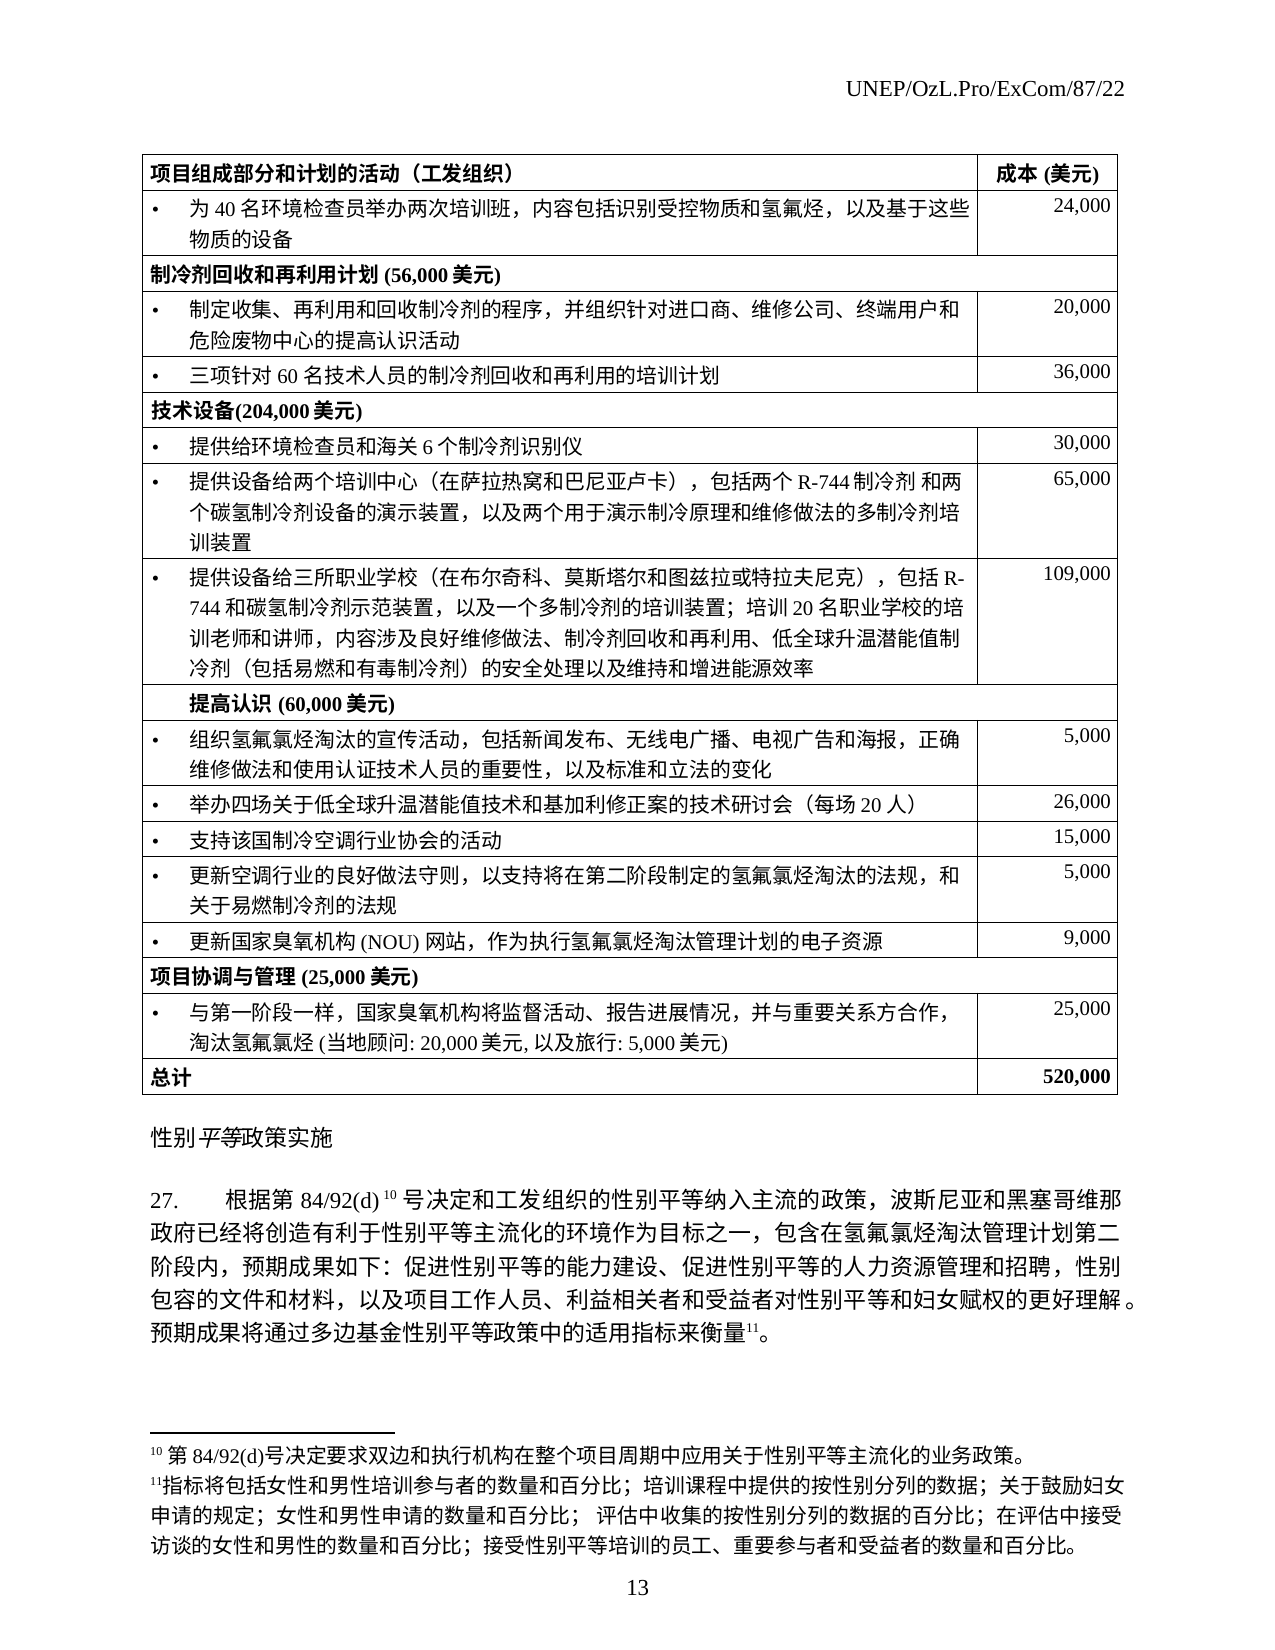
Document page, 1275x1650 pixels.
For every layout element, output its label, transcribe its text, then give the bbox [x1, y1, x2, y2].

text 性别平等政策实施 [150, 1120, 1125, 1153]
table_cell 为 40 名环境检查员举办两次培训班，内容包括识别受控物质和氢氟烃，以及基于这些物质的设备 [143, 191, 977, 255]
table_cell 提供设备给两个培训中心（在萨拉热窝和巴尼亚卢卡），包括两个R-744制冷剂 和两个碳氢制冷剂设备的演示装置，以及两个用于演示制冷原理和维修做法的多制冷剂培训装置 [143, 464, 977, 558]
table_cell 26,000 [978, 786, 1117, 821]
table_cell 提供设备给三所职业学校（在布尔奇科、莫斯塔尔和图兹拉或特拉夫尼克），包括 R-744 和碳氢制冷剂示范装置，以及一个多制冷剂的培训装置；培训20 名职业学校的培训老师和讲师，内容涉及良好维修做法、制冷剂回收和再利用、低全球升温潜能值制冷剂（包括易燃和有毒制冷剂）的安全处理以及维持和增进能源效率 [143, 559, 977, 684]
table_header 成本 (美元) [978, 155, 1117, 189]
table_cell 109,000 [978, 559, 1117, 684]
table_header 项目组成部分和计划的活动（工发组织） [143, 155, 977, 189]
table_cell 24,000 [978, 191, 1117, 255]
table_cell 5,000 [978, 857, 1117, 922]
table_cell 技术设备(204,000美元) [143, 393, 1117, 427]
table_cell 与第一阶段一样，国家臭氧机构将监督活动、报告进展情况，并与重要关系方合作，淘汰氢氟氯烃 (当地顾问: 20,000美元, 以及旅行: 5,000美元) [143, 994, 977, 1058]
table_cell 提供给环境检查员和海关6个制冷剂识别仪 [143, 428, 977, 462]
table_cell 65,000 [978, 464, 1117, 558]
table_cell 三项针对 60 名技术人员的制冷剂回收和再利用的培训计划 [143, 357, 977, 392]
table_cell 25,000 [978, 994, 1117, 1058]
table_cell 30,000 [978, 428, 1117, 462]
table_cell 更新空调行业的良好做法守则，以支持将在第二阶段制定的氢氟氯烃淘汰的法规，和关于易燃制冷剂的法规 [143, 857, 977, 922]
table_cell 举办四场关于低全球升温潜能值技术和基加利修正案的技术研讨会（每场 20 人） [143, 786, 977, 821]
table_cell 20,000 [978, 292, 1117, 356]
table_cell 支持该国制冷空调行业协会的活动 [143, 822, 977, 856]
table_cell 更新国家臭氧机构 (NOU) 网站，作为执行氢氟氯烃淘汰管理计划的电子资源 [143, 923, 977, 957]
table_cell 项目协调与管理 (25,000美元) [143, 958, 1117, 993]
table_cell 9,000 [978, 923, 1117, 957]
table_cell 15,000 [978, 822, 1117, 856]
table_cell 制定收集、再利用和回收制冷剂的程序，并组织针对进口商、维修公司、终端用户和危险废物中心的提高认识活动 [143, 292, 977, 356]
table_cell 36,000 [978, 357, 1117, 392]
table_cell 总计 [143, 1059, 977, 1094]
table_cell 520,000 [978, 1059, 1117, 1094]
table_cell 制冷剂回收和再利用计划 (56,000美元) [143, 256, 1117, 291]
subtitle 根据第 84/92(d) 号决定和工发组织的性别平等纳入主流的政策，波斯尼亚和黑塞哥维那政府已经将创造有利于性别平等主流化的环境作为目标之一，包含在氢氟氯烃淘汰管理计划第二阶段内，预期成果如下：促进性别平等的能力建设、促进性别平等的人力资源管理和招聘，性别包容的文件和材料，以及项目工作人员、利益相关者和受益者对性别平等和妇女赋权的更好理解。预期成果将通过多边基金性别平等政策中的适用指标来衡量。 [150, 1182, 1125, 1348]
table_cell 提高认识 (60,000美元) [143, 685, 1117, 720]
table_cell 5,000 [978, 721, 1117, 785]
table_cell 组织氢氟氯烃淘汰的宣传活动，包括新闻发布、无线电广播、电视广告和海报，正确维修做法和使用认证技术人员的重要性，以及标准和立法的变化 [143, 721, 977, 785]
